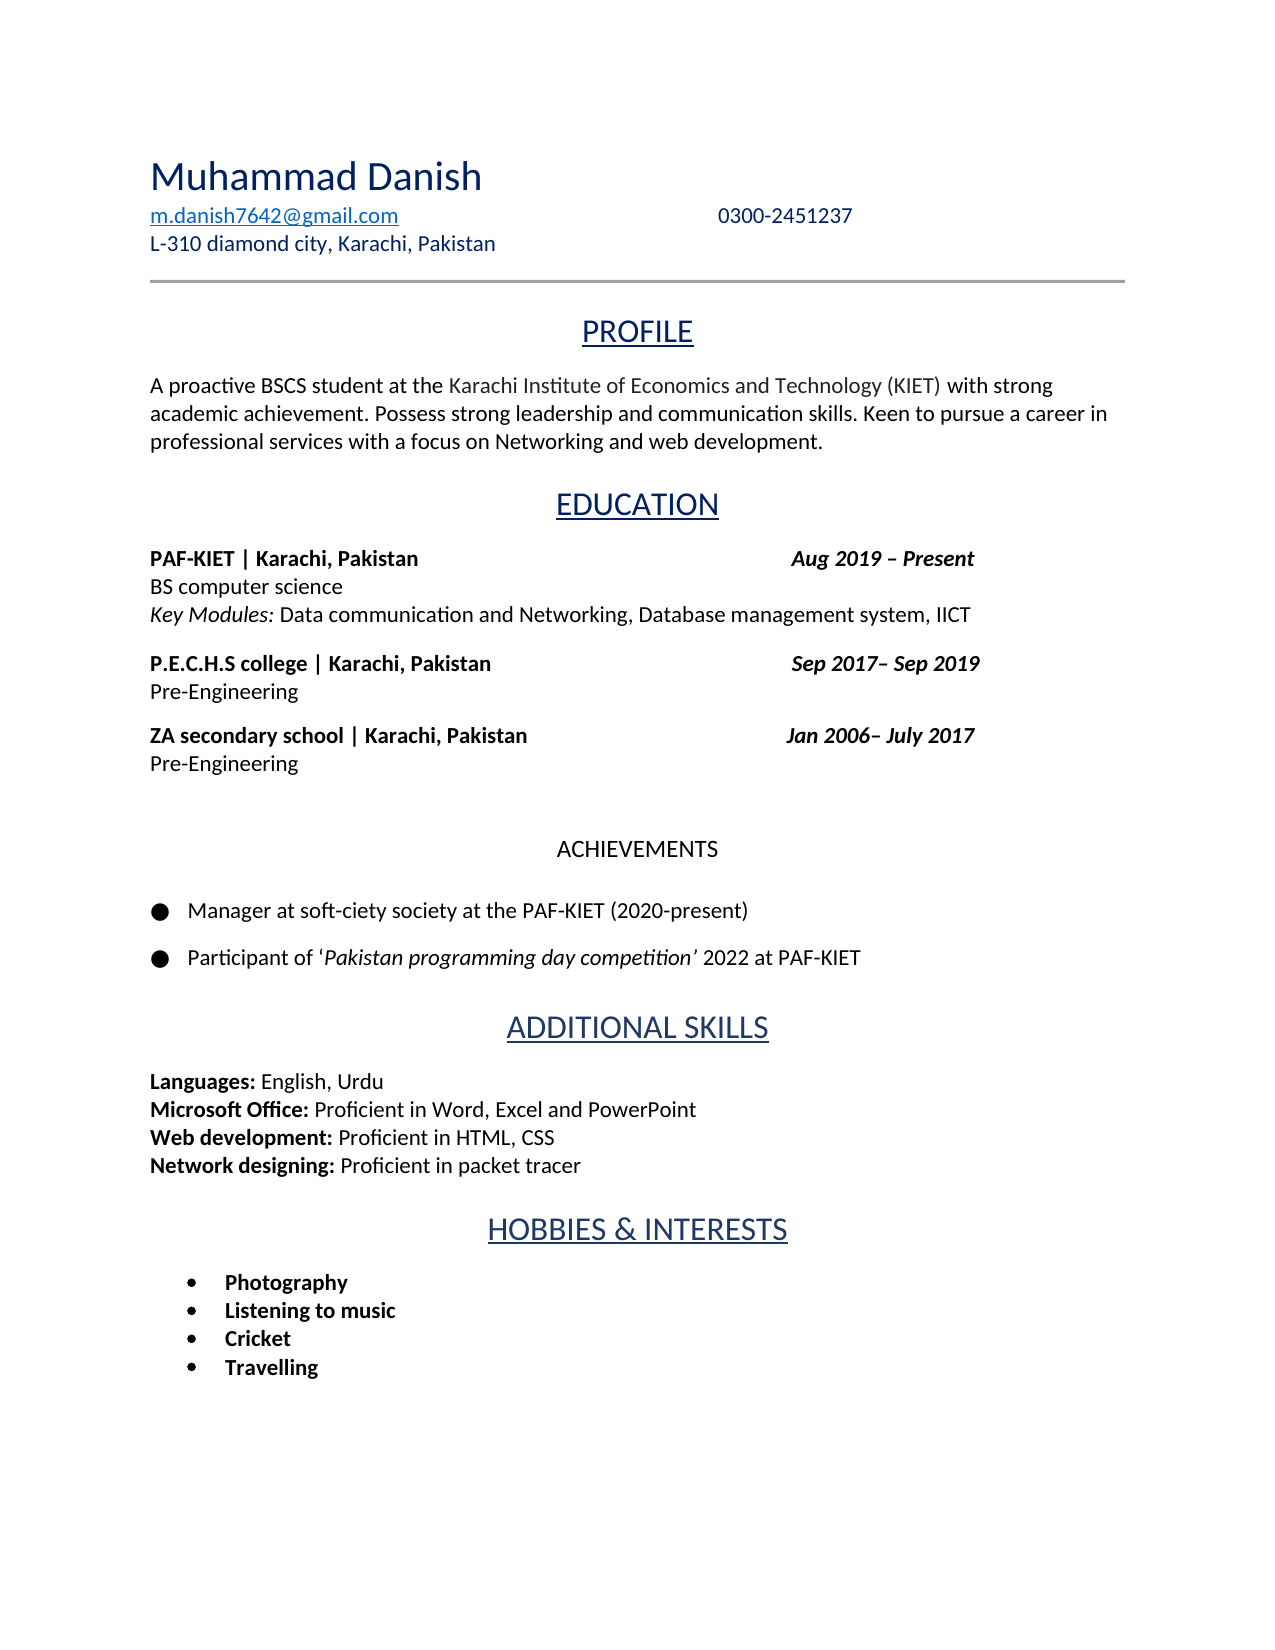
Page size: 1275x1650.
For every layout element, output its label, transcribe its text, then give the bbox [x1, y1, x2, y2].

text ZA secondary school | Karachi, Pakistan Jan 2006– July 2017 [150, 721, 1125, 749]
list Cricket [187, 1324, 1125, 1353]
list Travelling [187, 1353, 1125, 1381]
text Pre-Engineering [150, 677, 1125, 705]
list Listening to music [187, 1297, 1125, 1324]
text m.danish7642@gmail.com 0300-2451237 [150, 201, 1125, 229]
text EDUCATION [150, 483, 1125, 524]
list Photography [187, 1268, 1125, 1297]
text A proactive BSCS student at the Karachi Institute of Economics and Technology (KIET) with strong academic achievement. Possess strong leadership and communication skills. Keen to pursue a career in professional services with a focus on Networking and web development. [150, 371, 1125, 455]
text Microsoft Office: Proficient in Word, Excel and PowerPoint [150, 1095, 1125, 1123]
text L-310 diamond city, Karachi, Pakistan [150, 229, 1125, 257]
text Web development: Proficient in HTML, CSS [150, 1123, 1125, 1151]
text HOBBIES & INTERESTS [150, 1207, 1125, 1248]
list Participant of ‘Pakistan programming day competition’ 2022 at PAF-KIET [150, 931, 1125, 978]
text Pre-Engineering [150, 749, 1125, 777]
text Key Modules: Data communication and Networking, Database management system, IICT [150, 601, 1125, 628]
text Network designing: Proficient in packet tracer [150, 1151, 1125, 1179]
text ADDITIONAL SKILLS [150, 1006, 1125, 1047]
text BS computer science [150, 572, 1125, 601]
list Manager at soft-ciety society at the PAF-KIET (2020-present) [150, 884, 1125, 931]
text PROFILE [150, 310, 1125, 351]
text P.E.C.H.S college | Karachi, Pakistan Sep 2017– Sep 2019 [150, 649, 1125, 677]
text PAF-KIET | Karachi, Pakistan Aug 2019 – Present [150, 544, 1125, 572]
text Languages: English, Urdu [150, 1067, 1125, 1095]
text Muhammad Danish [150, 150, 1125, 201]
